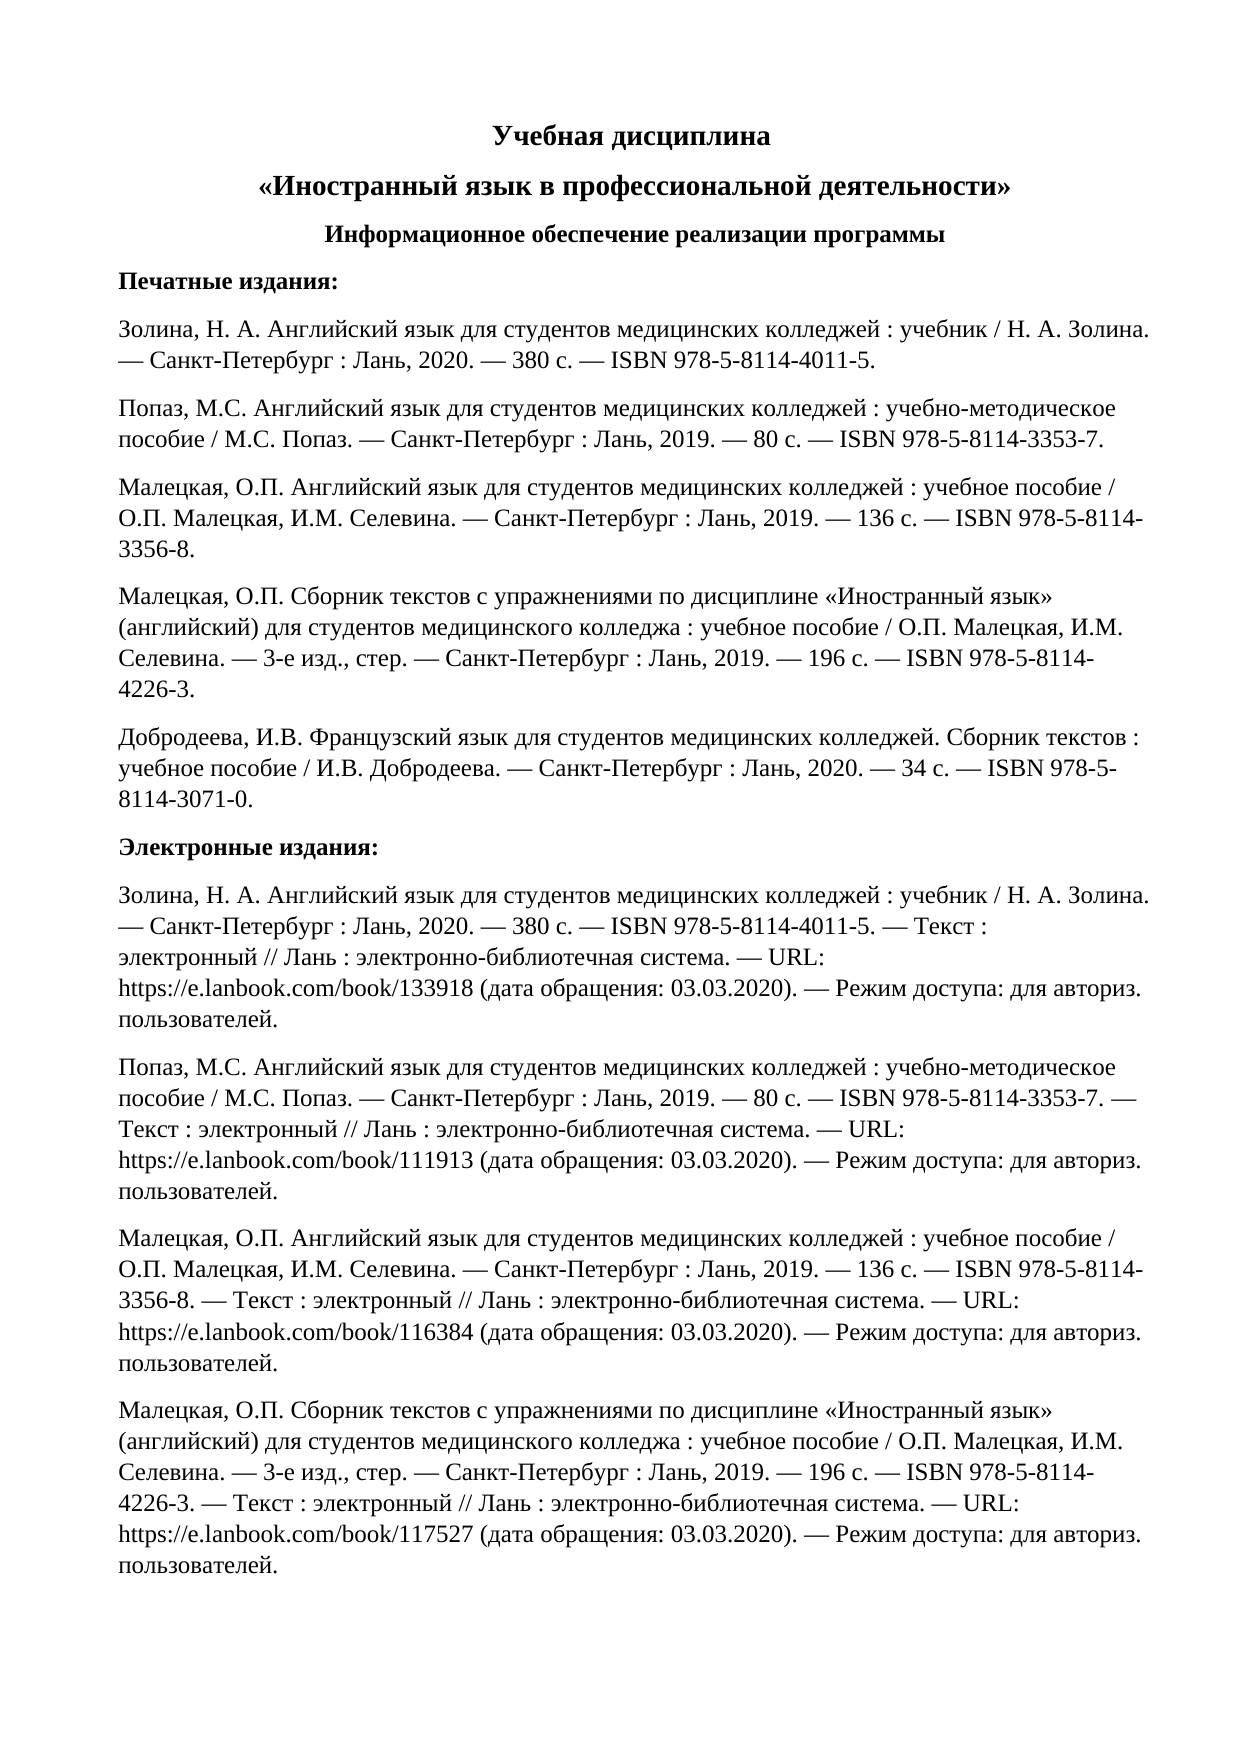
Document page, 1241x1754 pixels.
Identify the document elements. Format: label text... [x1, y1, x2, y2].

text Малецкая, О.П. Сборник текстов с упражнениями по дисциплине «Иностранный язык» (английский) для студентов медицинского колледжа : учебное пособие / О.П. Малецкая, И.М. Селевина. — 3-е изд., стер. — Санкт-Петербург : Лань, 2019. — 196 с. — ISBN 978-5-8114-4226-3. — Текст : электронный // Лань : электронно-библиотечная система. — URL: https://e.lanbook.com/book/117527 (дата обращения: 03.03.2020). — Режим доступа: для авториз. пользователей. [118, 1395, 1152, 1579]
text Малецкая, О.П. Сборник текстов с упражнениями по дисциплине «Иностранный язык» (английский) для студентов медицинского колледжа : учебное пособие / О.П. Малецкая, И.М. Селевина. — 3-е изд., стер. — Санкт-Петербург : Лань, 2019. — 196 с. — ISBN 978-5-8114-4226-3. [118, 581, 1152, 703]
text Электронные издания: [118, 832, 1152, 861]
text Попаз, М.С. Английский язык для студентов медицинских колледжей : учебно-методическое пособие / М.С. Попаз. — Санкт-Петербург : Лань, 2019. — 80 с. — ISBN 978-5-8114-3353-7. [118, 393, 1152, 453]
text Малецкая, О.П. Английский язык для студентов медицинских колледжей : учебное пособие / О.П. Малецкая, И.М. Селевина. — Санкт-Петербург : Лань, 2019. — 136 с. — ISBN 978-5-8114-3356-8. — Текст : электронный // Лань : электронно-библиотечная система. — URL: https://e.lanbook.com/book/116384 (дата обращения: 03.03.2020). — Режим доступа: для авториз. пользователей. [118, 1223, 1152, 1376]
text Малецкая, О.П. Английский язык для студентов медицинских колледжей : учебное пособие / О.П. Малецкая, И.М. Селевина. — Санкт-Петербург : Лань, 2019. — 136 с. — ISBN 978-5-8114-3356-8. [118, 472, 1152, 562]
text Золина, Н. А. Английский язык для студентов медицинских колледжей : учебник / Н. А. Золина. — Санкт-Петербург : Лань, 2020. — 380 с. — ISBN 978-5-8114-4011-5. [118, 314, 1152, 374]
text Добродеева, И.В. Французский язык для студентов медицинских колледжей. Сборник текстов : учебное пособие / И.В. Добродеева. — Санкт-Петербург : Лань, 2020. — 34 с. — ISBN 978-5-8114-3071-0. [118, 722, 1152, 813]
text Золина, Н. А. Английский язык для студентов медицинских колледжей : учебник / Н. А. Золина. — Санкт-Петербург : Лань, 2020. — 380 с. — ISBN 978-5-8114-4011-5. — Текст : электронный // Лань : электронно-библиотечная система. — URL: https://e.lanbook.com/book/133918 (дата обращения: 03.03.2020). — Режим доступа: для авториз. пользователей. [118, 880, 1152, 1033]
text Попаз, М.С. Английский язык для студентов медицинских колледжей : учебно-методическое пособие / М.С. Попаз. — Санкт-Петербург : Лань, 2019. — 80 с. — ISBN 978-5-8114-3353-7. — Текст : электронный // Лань : электронно-библиотечная система. — URL: https://e.lanbook.com/book/111913 (дата обращения: 03.03.2020). — Режим доступа: для авториз. пользователей. [118, 1052, 1152, 1204]
text Учебная дисциплина «Иностранный язык в профессиональной деятельности» [118, 118, 1152, 202]
text Информационное обеспечение реализации программы [118, 219, 1152, 247]
text Печатные издания: [118, 266, 1152, 295]
